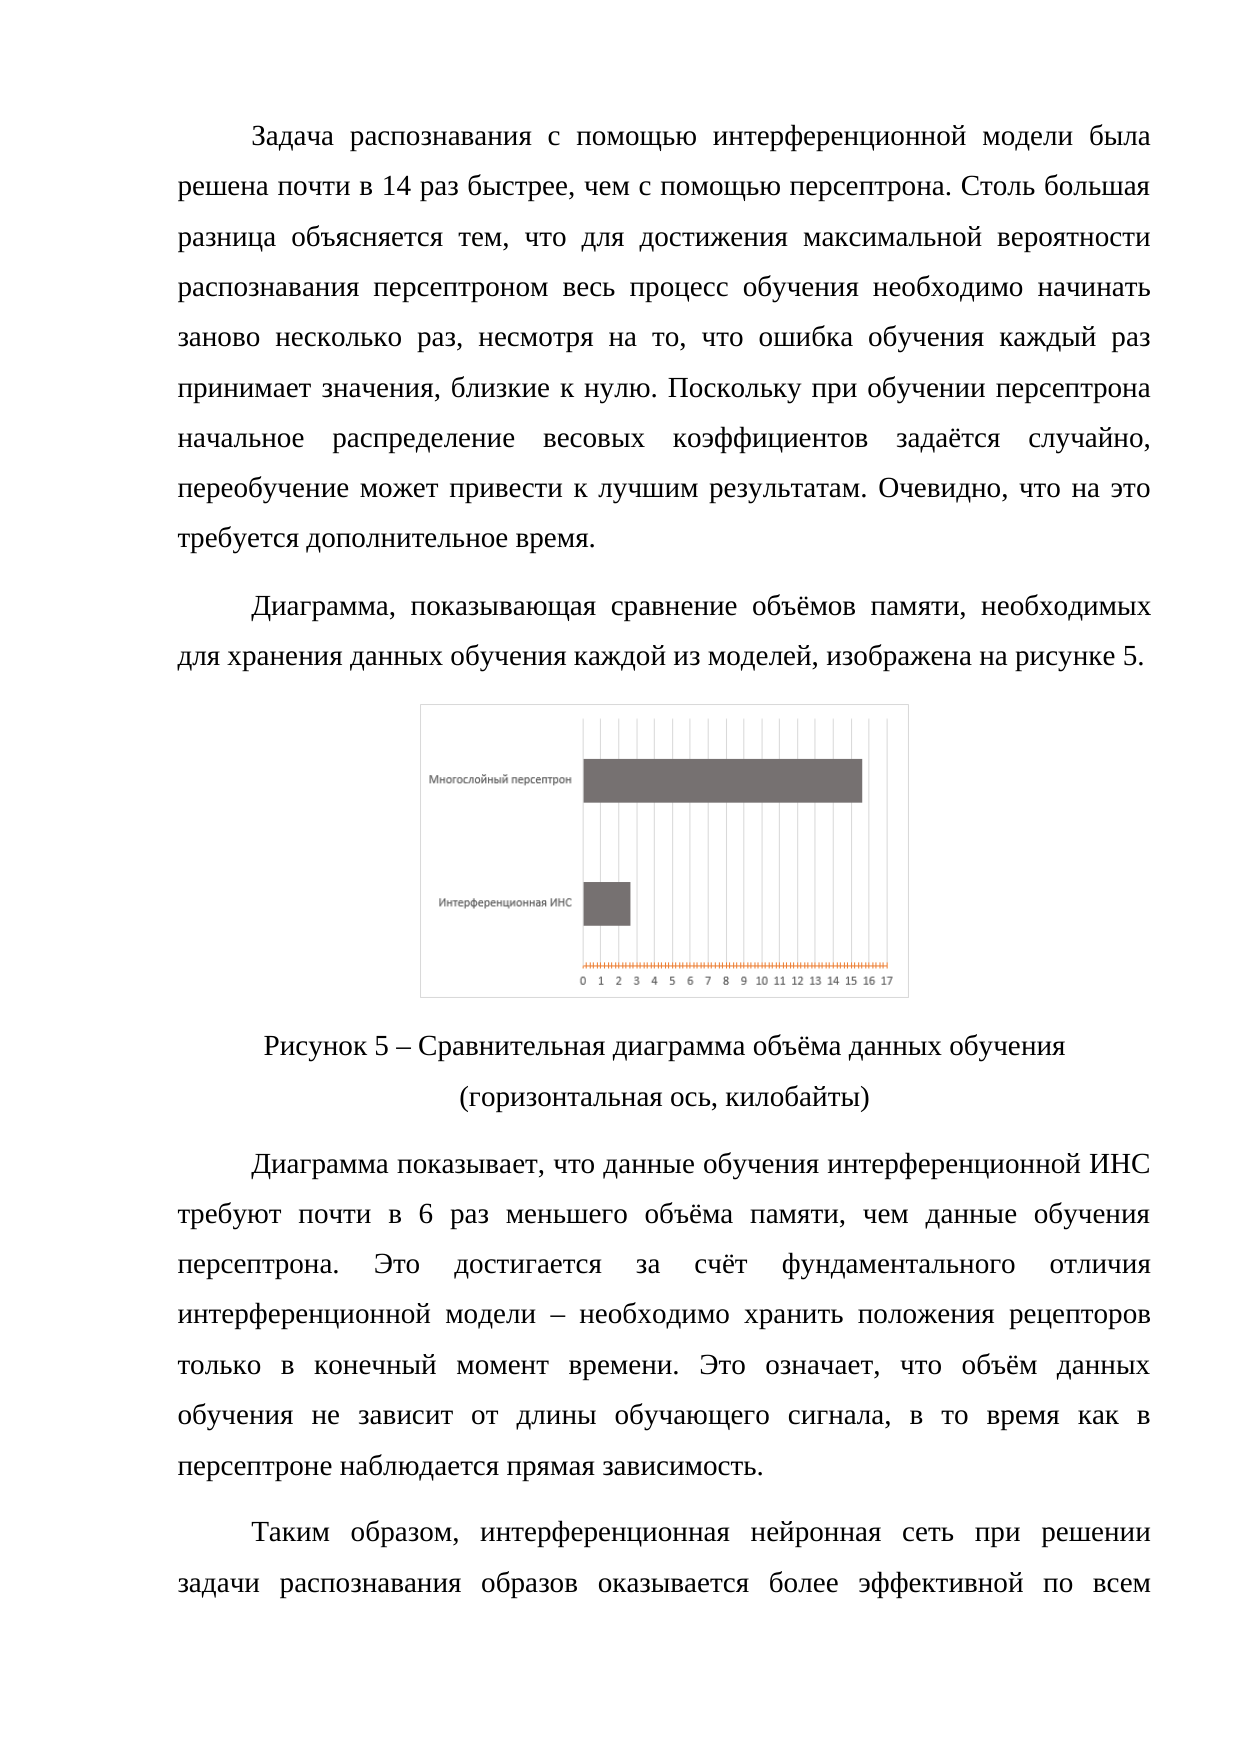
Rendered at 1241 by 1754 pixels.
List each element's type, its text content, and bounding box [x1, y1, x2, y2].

text Диаграмма показывает, что данные обучения интерференционной ИНС требуют почти в 6 раз меньшего объёма памяти, чем данные обучения персептрона. Это достигается за счёт фундаментального отличия интерференционной модели – необходимо хранить положения рецепторов только в конечный момент времени. Это означает, что объём данных обучения не зависит от длины обучающего сигнала, в то время как в персептроне наблюдается прямая зависимость. [177, 1146, 1152, 1481]
text Задача распознавания с помощью интерференционной модели была решена почти в 14 раз быстрее, чем с помощью персептрона. Столь большая разница объясняется тем, что для достижения максимальной вероятности распознавания персептроном весь процесс обучения необходимо начинать заново несколько раз, несмотря на то, что ошибка обучения каждый раз принимает значения, близкие к нулю. Поскольку при обучении персептрона начальное распределение весовых коэффициентов задаётся случайно, переобучение может привести к лучшим результатам. Очевидно, что на это требуется дополнительное время. [177, 118, 1152, 554]
text Рисунок 5 – Сравнительная диаграмма объёма данных обучения (горизонтальная ось, килобайты) [177, 1028, 1152, 1112]
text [177, 1514, 1152, 1598]
text Диаграмма, показывающая сравнение объёмов памяти, необходимых для хранения данных обучения каждой из моделей, изображена на рисунке 5. [177, 588, 1152, 671]
picture [420, 704, 909, 998]
